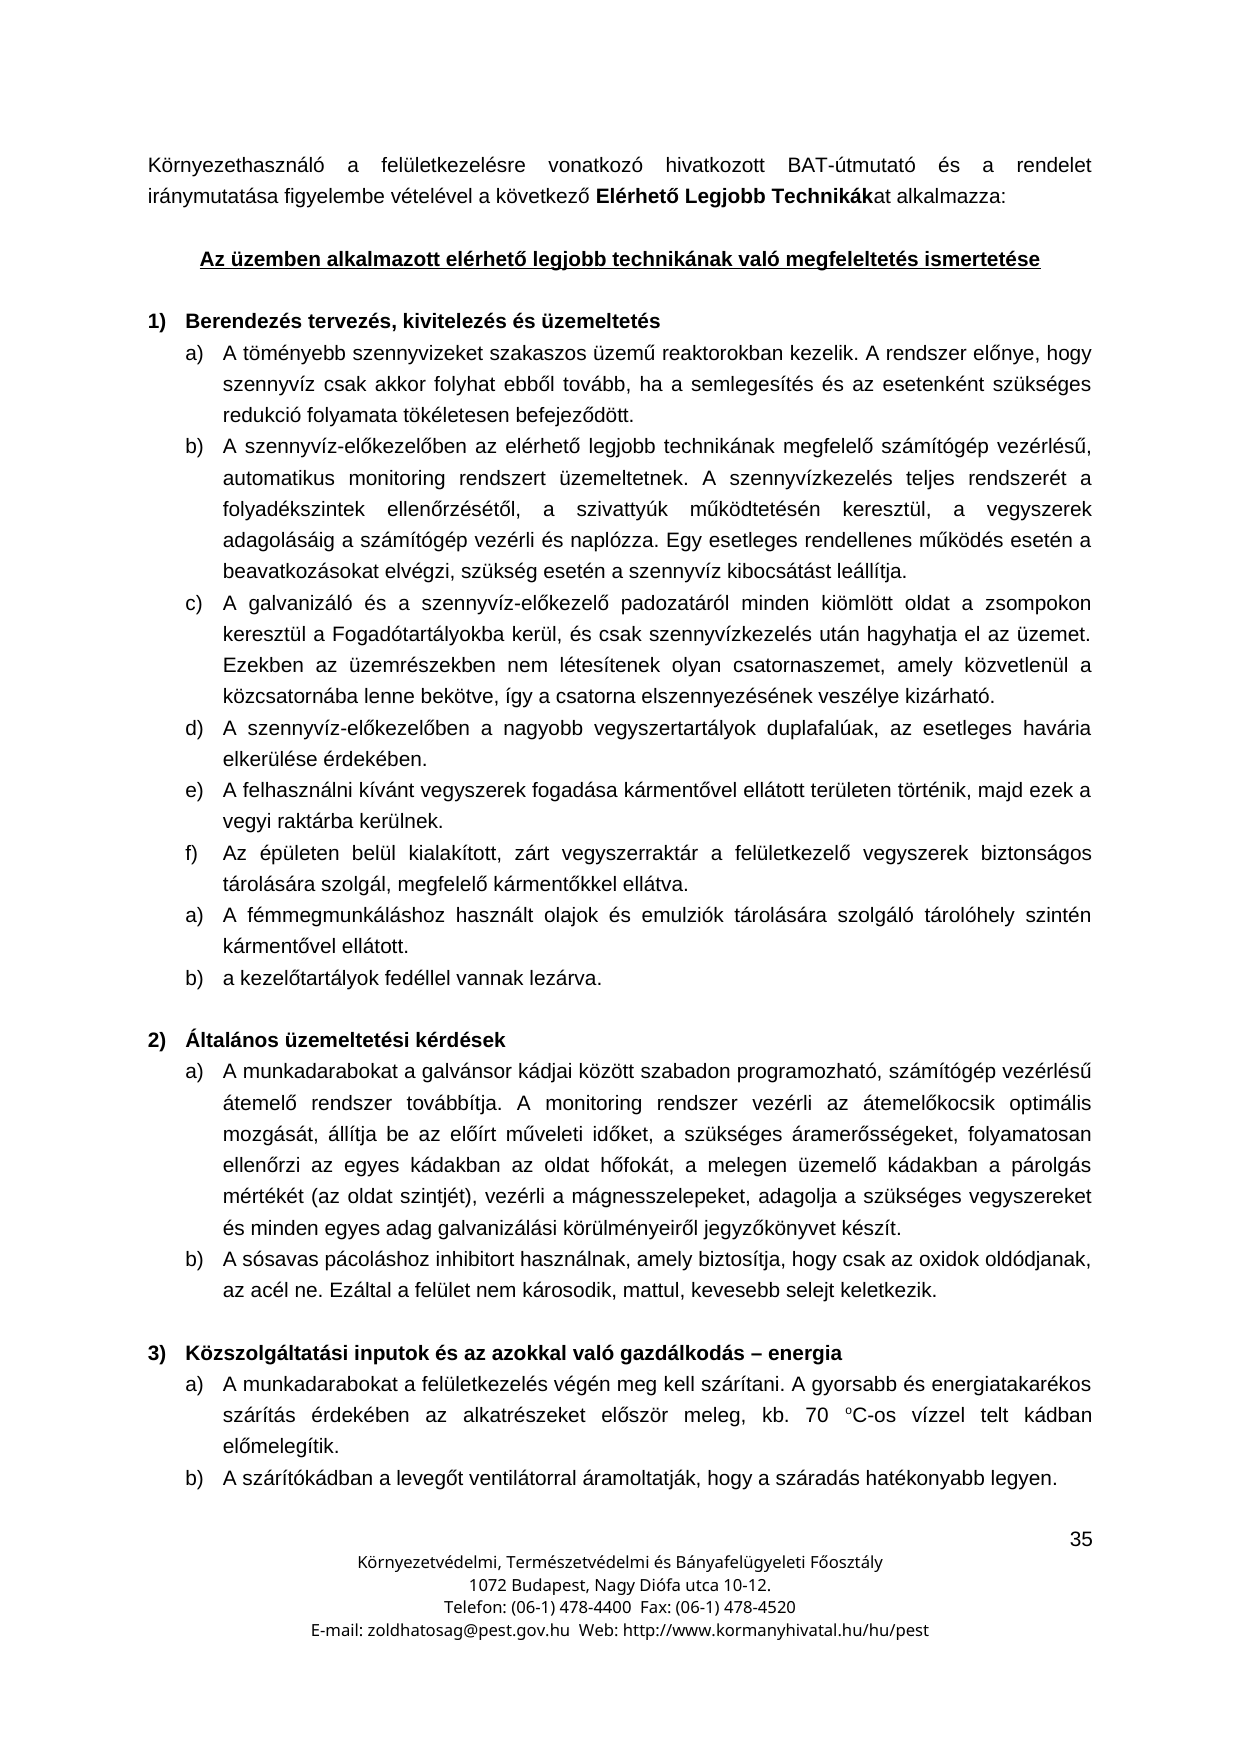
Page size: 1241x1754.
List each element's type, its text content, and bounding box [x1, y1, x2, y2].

list a kezelőtartályok fedéllel vannak lezárva. [185, 960, 1093, 991]
list A sósavas pácoláshoz inhibitort használnak, amely biztosítja, hogy csak az oxidok oldódjanak, az acél ne. Ezáltal a felület nem károsodik, mattul, kevesebb selejt keletkezik. [185, 1241, 1093, 1304]
list A felhasználni kívánt vegyszerek fogadása kármentővel ellátott területen történik, majd ezek a vegyi raktárba kerülnek. [185, 773, 1093, 835]
list A szennyvíz-előkezelőben az elérhető legjobb technikának megfelelő számítógép vezérlésű, automatikus monitoring rendszert üzemeltetnek. A szennyvízkezelés teljes rendszerét a folyadékszintek ellenőrzésétől, a szivattyúk működtetésén keresztül, a vegyszerek adagolásáig a számítógép vezérli és naplózza. Egy esetleges rendellenes működés esetén a beavatkozásokat elvégzi, szükség esetén a szennyvíz kibocsátást leállítja. [185, 429, 1093, 585]
list A munkadarabokat a felületkezelés végén meg kell szárítani. A gyorsabb és energiatakarékos szárítás érdekében az alkatrészeket először meleg, kb. 70 oC-os vízzel telt kádban előmelegítik. [185, 1366, 1093, 1460]
list Az épületen belül kialakított, zárt vegyszerraktár a felületkezelő vegyszerek biztonságos tárolására szolgál, megfelelő kármentőkkel ellátva. [185, 835, 1093, 898]
list A szárítókádban a levegőt ventilátorral áramoltatják, hogy a száradás hatékonyabb legyen. [185, 1460, 1093, 1491]
list Berendezés tervezés, kivitelezés és üzemeltetés [148, 304, 1093, 335]
list Közszolgáltatási inputok és az azokkal való gazdálkodás – energia [148, 1335, 1093, 1366]
list Általános üzemeltetési kérdések [148, 1023, 1093, 1054]
list A töményebb szennyvizeket szakaszos üzemű reaktorokban kezelik. A rendszer előnye, hogy szennyvíz csak akkor folyhat ebből tovább, ha a semlegesítés és az esetenként szükséges redukció folyamata tökéletesen befejeződött. [185, 335, 1093, 429]
list A munkadarabokat a galvánsor kádjai között szabadon programozható, számítógép vezérlésű átemelő rendszer továbbítja. A monitoring rendszer vezérli az átemelőkocsik optimális mozgását, állítja be az előírt műveleti időket, a szükséges áramerősségeket, folyamatosan ellenőrzi az egyes kádakban az oldat hőfokát, a melegen üzemelő kádakban a párolgás mértékét (az oldat szintjét), vezérli a mágnesszelepeket, adagolja a szükséges vegyszereket és minden egyes adag galvanizálási körülményeiről jegyzőkönyvet készít. [185, 1054, 1093, 1241]
text Környezethasználó a felületkezelésre vonatkozó hivatkozott BAT-útmutató és a rendelet iránymutatása figyelembe vételével a következő Elérhető Legjobb Technikákat alkalmazza: [148, 148, 1093, 210]
list A fémmegmunkáláshoz használt olajok és emulziók tárolására szolgáló tárolóhely szintén kármentővel ellátott. [185, 898, 1093, 960]
list A galvanizáló és a szennyvíz-előkezelő padozatáról minden kiömlött oldat a zsompokon keresztül a Fogadótartályokba kerül, és csak szennyvízkezelés után hagyhatja el az üzemet. Ezekben az üzemrészekben nem létesítenek olyan csatornaszemet, amely közvetlenül a közcsatornába lenne bekötve, így a csatorna elszennyezésének veszélye kizárható. [185, 585, 1093, 710]
list A szennyvíz-előkezelőben a nagyobb vegyszertartályok duplafalúak, az esetleges havária elkerülése érdekében. [185, 710, 1093, 773]
text Az üzemben alkalmazott elérhető legjobb technikának való megfeleltetés ismertetése [148, 241, 1093, 273]
